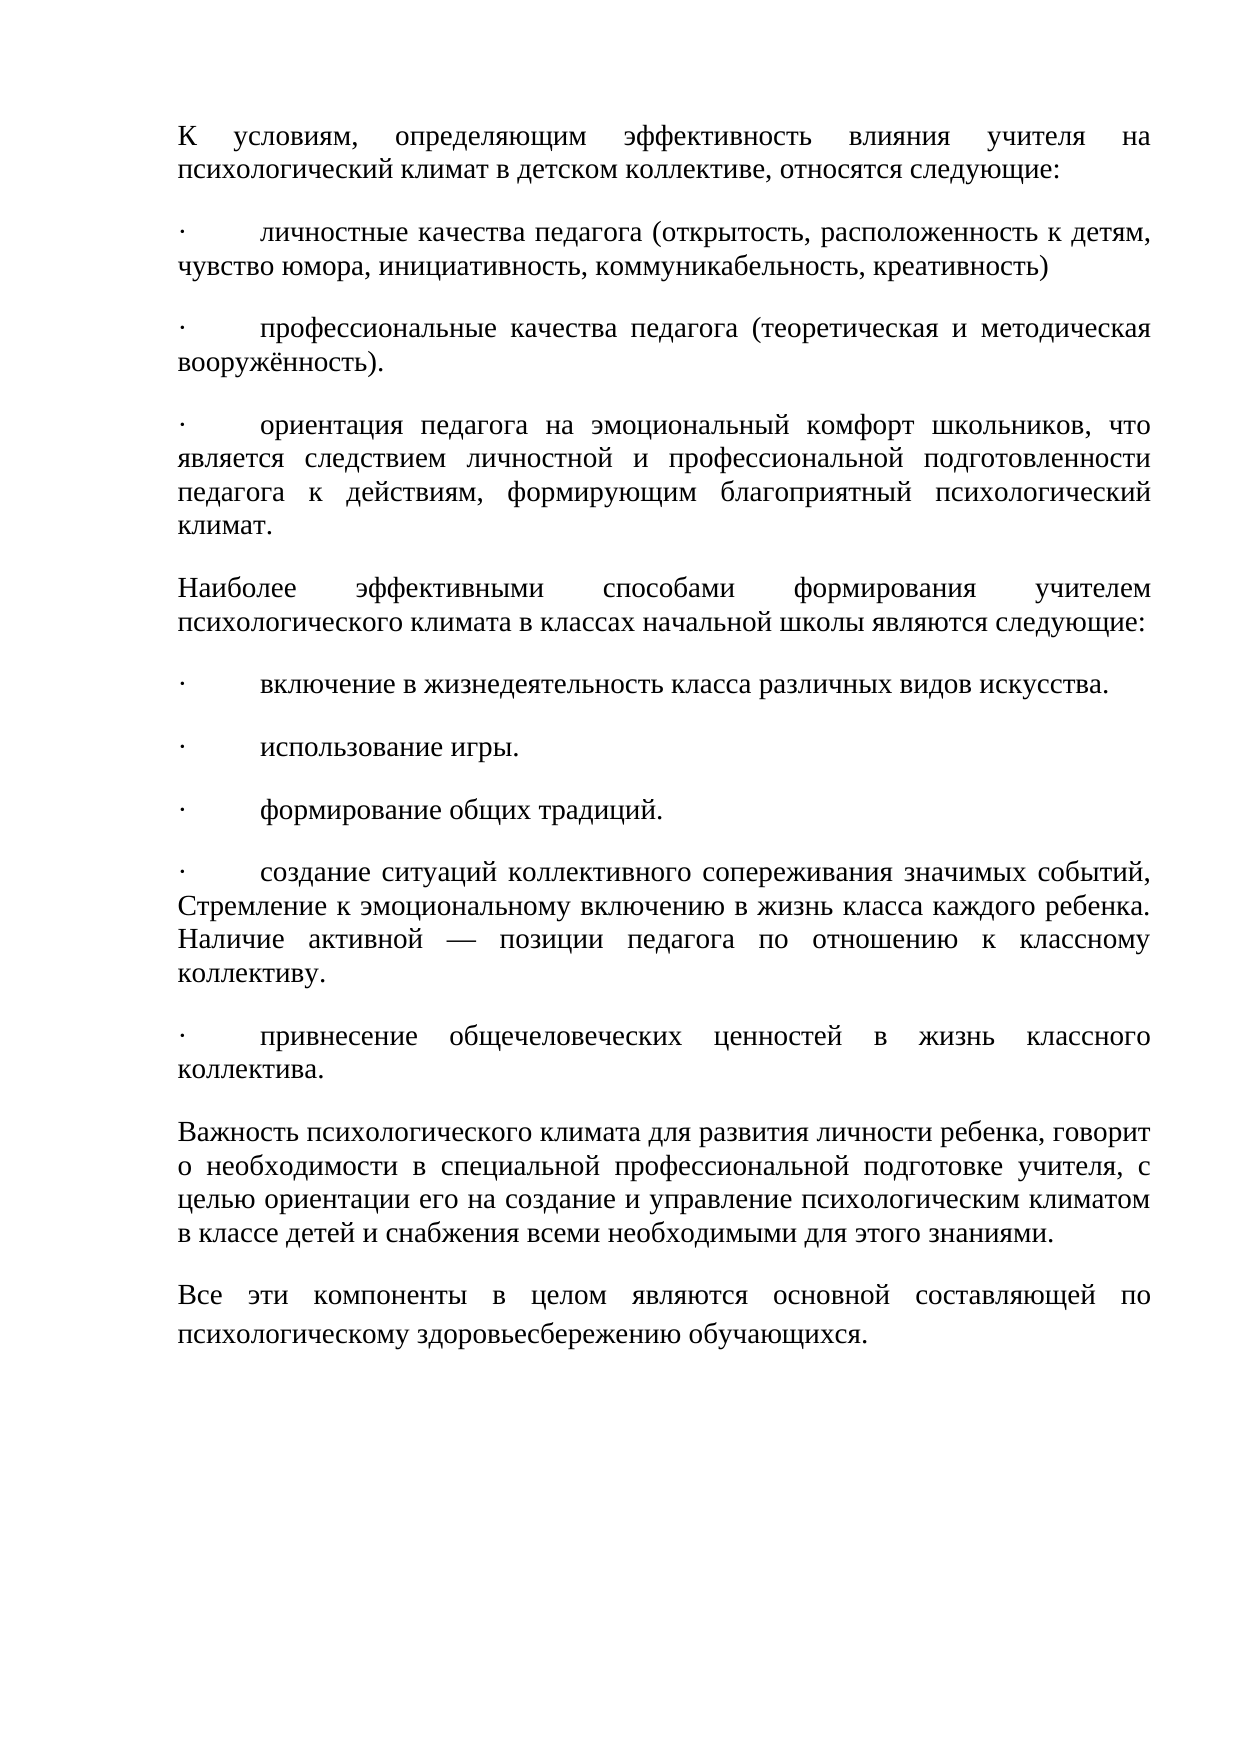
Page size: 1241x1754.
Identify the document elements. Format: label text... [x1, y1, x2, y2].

text · включение в жизнедеятельность класса различных видов искусства. [177, 666, 1152, 700]
text Наиболее эффективными способами формирования учителем психологического климата в классах начальной школы являются следующие: [177, 570, 1152, 637]
text Все эти компоненты в целом являются основной составляющей по психологическому здоровьесбережению обучающихся. [177, 1277, 1152, 1349]
text Важность психологического климата для развития личности ребенка, говорит о необходимости в специальной профессиональной подготовке учителя, с целью ориентации его на создание и управление психологическим климатом в классе детей и снабжения всеми необходимыми для этого знаниями. [177, 1114, 1152, 1248]
text · ориентация педагога на эмоциональный комфорт школьников, что является следствием личностной и профессиональной подготовленности педагога к действиям, формирующим благоприятный психологический климат. [177, 407, 1152, 541]
text · использование игры. [177, 729, 1152, 763]
text · формирование общих традиций. [177, 792, 1152, 825]
text · личностные качества педагога (открытость, расположенность к детям, чувство юмора, инициативность, коммуникабельность, креативность) [177, 214, 1152, 281]
text К условиям, определяющим эффективность влияния учителя на психологический климат в детском коллективе, относятся следующие: [177, 118, 1152, 185]
text · профессиональные качества педагога (теоретическая и методическая вооружённость). [177, 311, 1152, 378]
text · создание ситуаций коллективного сопереживания значимых событий, Стремление к эмоциональному включению в жизнь класса каждого ребенка. Наличие активной — позиции педагога по отношению к классному коллективу. [177, 854, 1152, 989]
text · привнесение общечеловеческих ценностей в жизнь классного коллектива. [177, 1018, 1152, 1085]
